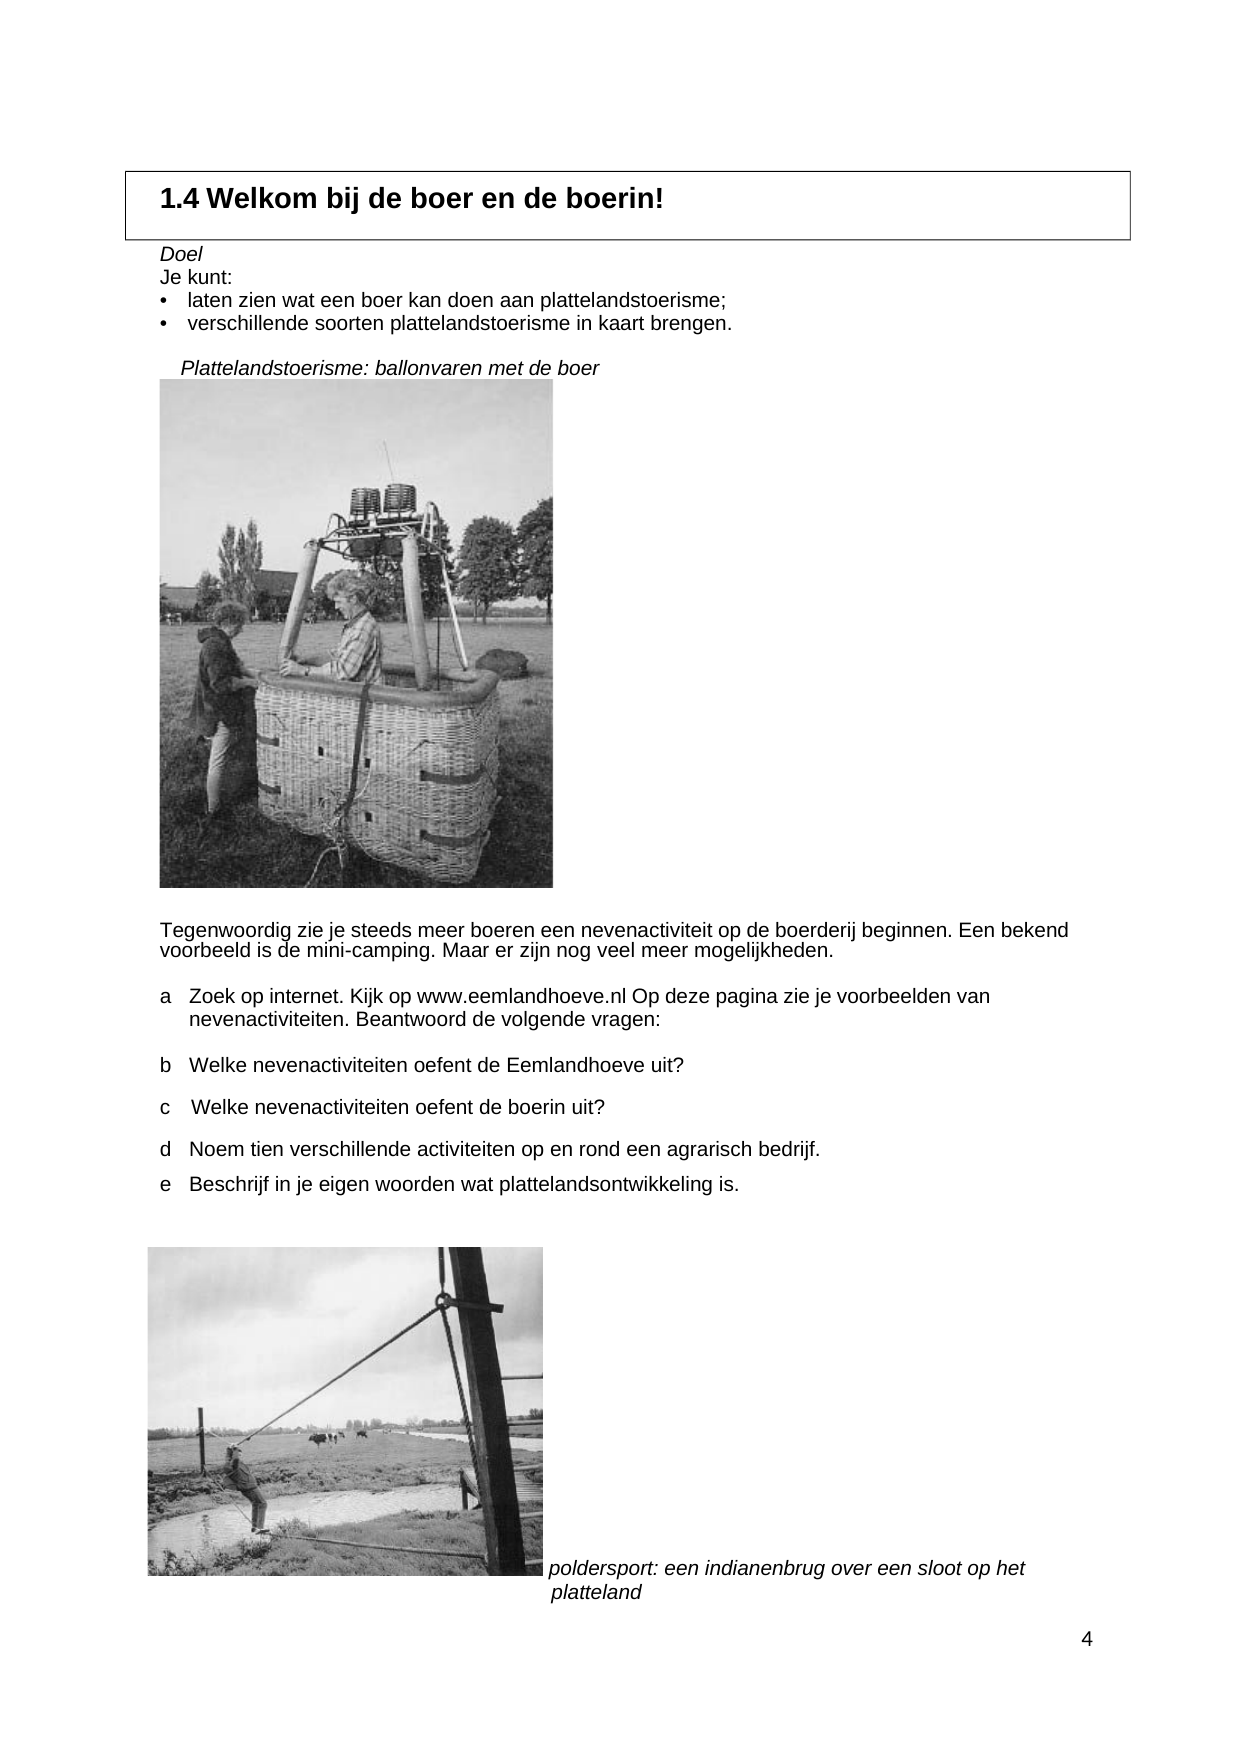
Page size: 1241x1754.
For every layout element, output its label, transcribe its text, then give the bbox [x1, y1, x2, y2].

text 1.4 Welkom bij de boer en de boerin! [159, 181, 1095, 215]
picture [159, 379, 554, 888]
text b Welke nevenactiviteiten oefent de Eemlandhoeve uit? [159, 1054, 1095, 1077]
text Tegenwoordig zie je steeds meer boeren een nevenactiviteit op de boerderij beginnen. Een bekend voorbeeld is de mini-camping. Maar er zijn nog veel meer mogelijkheden. [159, 920, 1106, 962]
text • laten zien wat een boer kan doen aan plattelandstoerisme; [159, 289, 1095, 312]
text a Zoek op internet. Kijk op www.eemlandhoeve.nl Op deze pagina zie je voorbeelden van nevenactiviteiten. Beantwoord de volgende vragen: [159, 985, 1106, 1031]
text c Welke nevenactiviteiten oefent de boerin uit? [159, 1098, 1095, 1119]
text d Noem tien verschillende activiteiten op en rond een agrarisch bedrijf. [159, 1140, 1095, 1161]
text Je kunt: [159, 266, 1095, 289]
text Plattelandstoerisme: ballonvaren met de boer [180, 359, 1095, 379]
text Doel [159, 242, 1095, 266]
text • verschillende soorten plattelandstoerisme in kaart brengen. [159, 312, 1095, 335]
text e Beschrijf in je eigen woorden wat plattelandsontwikkeling is. [159, 1174, 1095, 1195]
picture [147, 1247, 543, 1576]
